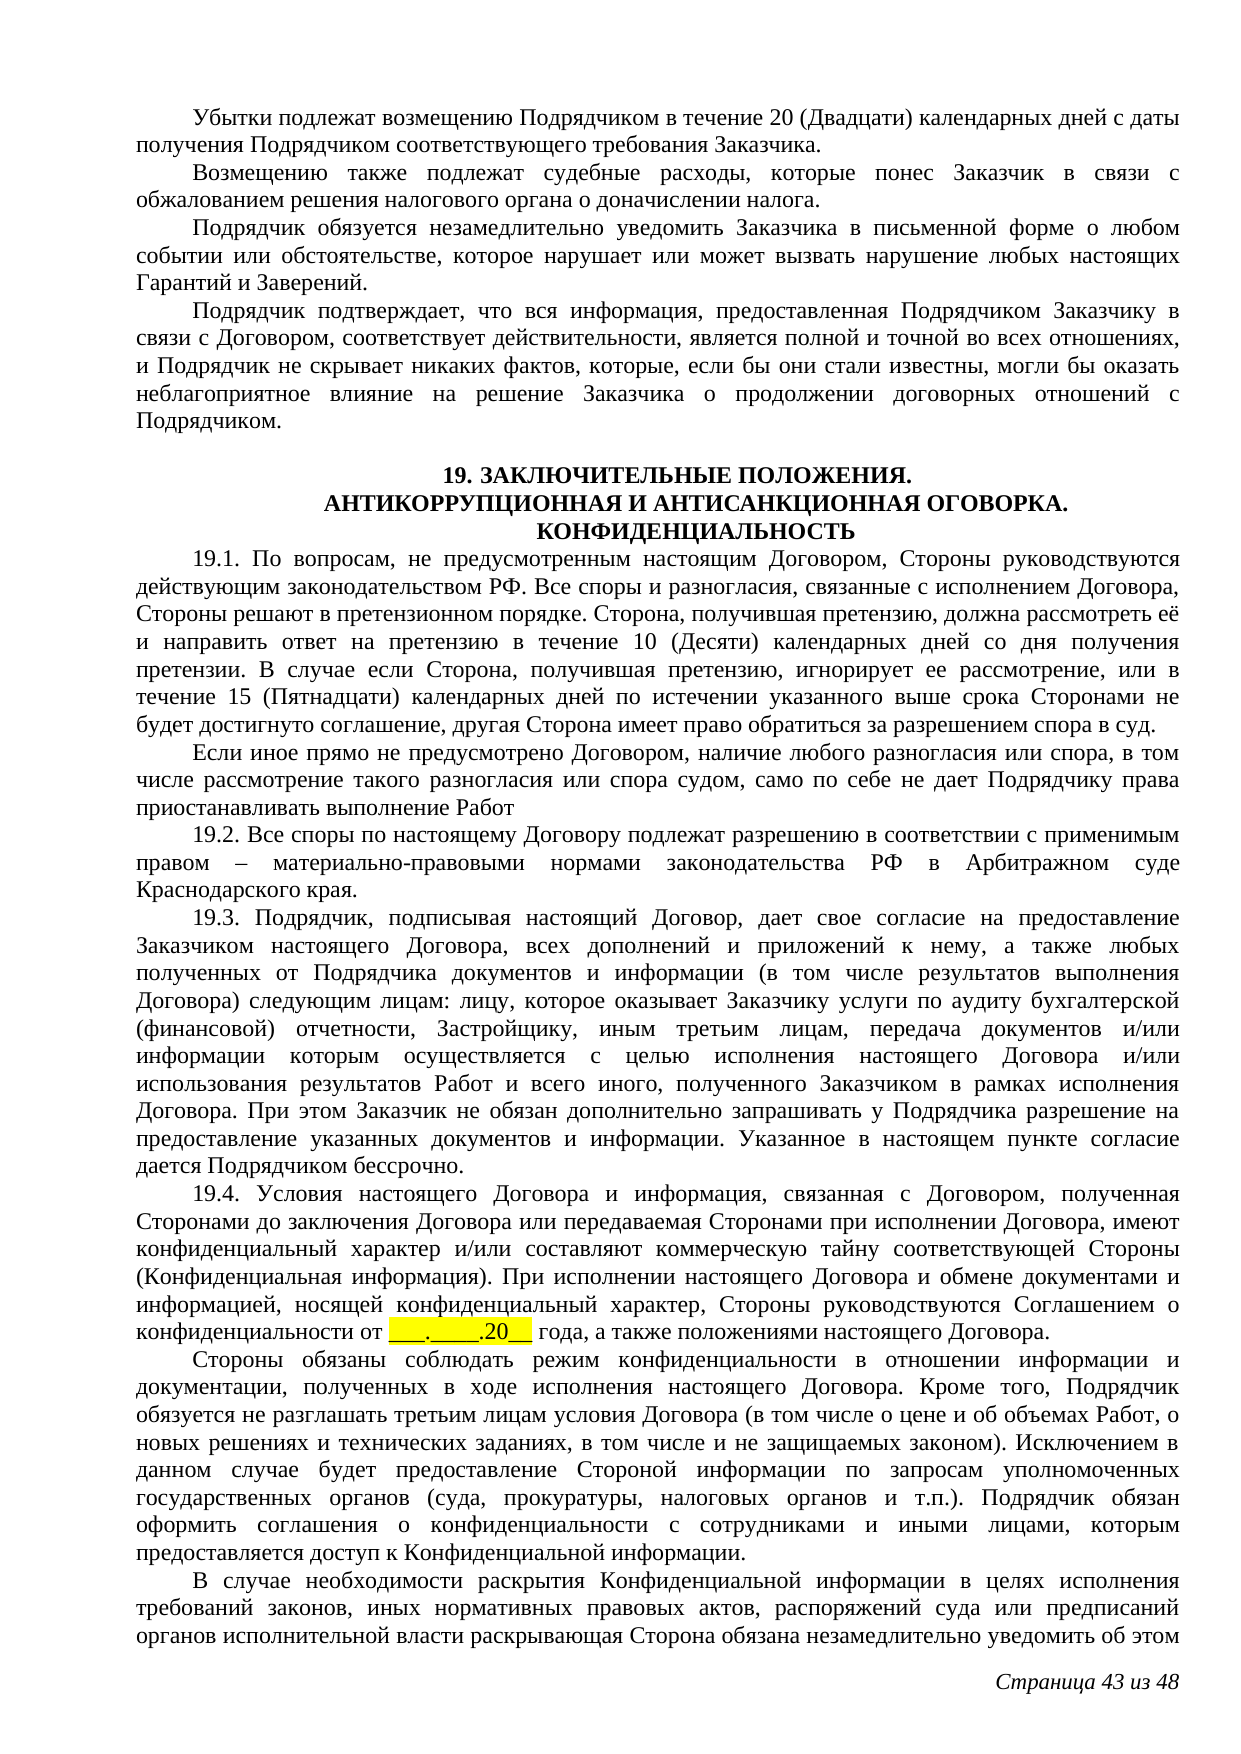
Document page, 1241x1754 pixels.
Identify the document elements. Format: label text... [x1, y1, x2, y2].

text АНТИКОРРУПЦИОННАЯ И АНТИСАНКЦИОННАЯ ОГОВОРКА. КОНФИДЕНЦИАЛЬНОСТЬ [211, 489, 1181, 544]
text 19.3. Подрядчик, подписывая настоящий Договор, дает свое согласие на предоставление Заказчиком настоящего Договора, всех дополнений и приложений к нему, а также любых полученных от Подрядчика документов и информации (в том числе результатов выполнения Договора) следующим лицам: лицу, которое оказывает Заказчику услуги по аудиту бухгалтерской (финансовой) отчетности, Застройщику, иным третьим лицам, передача документов и/или информации которым осуществляется с целью исполнения настоящего Договора и/или использования результатов Работ и всего иного, полученного Заказчиком в рамках исполнения Договора. При этом Заказчик не обязан дополнительно запрашивать у Подрядчика разрешение на предоставление указанных документов и информации. Указанное в настоящем пункте согласие дается Подрядчиком бессрочно. [136, 903, 1181, 1179]
text Стороны обязаны соблюдать режим конфиденциальности в отношении информации и документации, полученных в ходе исполнения настоящего Договора. Кроме того, Подрядчик обязуется не разглашать третьим лицам условия Договора (в том числе о цене и об объемах Работ, о новых решениях и технических заданиях, в том числе и не защищаемых законом). Исключением в данном случае будет предоставление Стороной информации по запросам уполномоченных государственных органов (суда, прокуратуры, налоговых органов и т.п.). Подрядчик обязан оформить соглашения о конфиденциальности с сотрудниками и иными лицами, которым предоставляется доступ к Конфиденциальной информации. [136, 1345, 1181, 1566]
text 19.4. Условия настоящего Договора и информация, связанная с Договором, полученная Сторонами до заключения Договора или передаваемая Сторонами при исполнении Договора, имеют конфиденциальный характер и/или составляют коммерческую тайну соответствующей Стороны (Конфиденциальная информация). При исполнении настоящего Договора и обмене документами и информацией, носящей конфиденциальный характер, Стороны руководствуются Соглашением о конфиденциальности от ___.____.20__ года, а также положениями настоящего Договора. [136, 1179, 1181, 1345]
text Если иное прямо не предусмотрено Договором, наличие любого разногласия или спора, в том числе рассмотрение такого разногласия или спора судом, само по себе не дает Подрядчику права приостанавливать выполнение Работ [136, 737, 1181, 820]
text Возмещению также подлежат судебные расходы, которые понес Заказчик в связи с обжалованием решения налогового органа о доначислении налога. [136, 158, 1181, 213]
text Подрядчик подтверждает, что вся информация, предоставленная Подрядчиком Заказчику в связи с Договором, соответствует действительности, является полной и точной во всех отношениях, и Подрядчик не скрывает никаких фактов, которые, если бы они стали известны, могли бы оказать неблагоприятное влияние на решение Заказчика о продолжении договорных отношений с Подрядчиком. [136, 296, 1181, 434]
list Заключительные положения. [173, 461, 1181, 489]
text 19.2. Все споры по настоящему Договору подлежат разрешению в соответствии с применимым правом – материально-правовыми нормами законодательства РФ в Арбитражном суде Краснодарского края. [136, 820, 1181, 903]
list Убытки подлежат возмещению Подрядчиком в течение 20 (Двадцати) календарных дней с даты получения Подрядчиком соответствующего требования Заказчика. [136, 103, 1181, 158]
text 19.1. По вопросам, не предусмотренным настоящим Договором, Стороны руководствуются действующим законодательством РФ. Все споры и разногласия, связанные с исполнением Договора, Стороны решают в претензионном порядке. Сторона, получившая претензию, должна рассмотреть её и направить ответ на претензию в течение 10 (Десяти) календарных дней со дня получения претензии. В случае если Сторона, получившая претензию, игнорирует ее рассмотрение, или в течение 15 (Пятнадцати) календарных дней по истечении указанного выше срока Сторонами не будет достигнуто соглашение, другая Сторона имеет право обратиться за разрешением спора в суд. [136, 544, 1181, 737]
text Подрядчик обязуется незамедлительно уведомить Заказчика в письменной форме о любом событии или обстоятельстве, которое нарушает или может вызвать нарушение любых настоящих Гарантий и Заверений. [136, 213, 1181, 296]
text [136, 1566, 1181, 1648]
